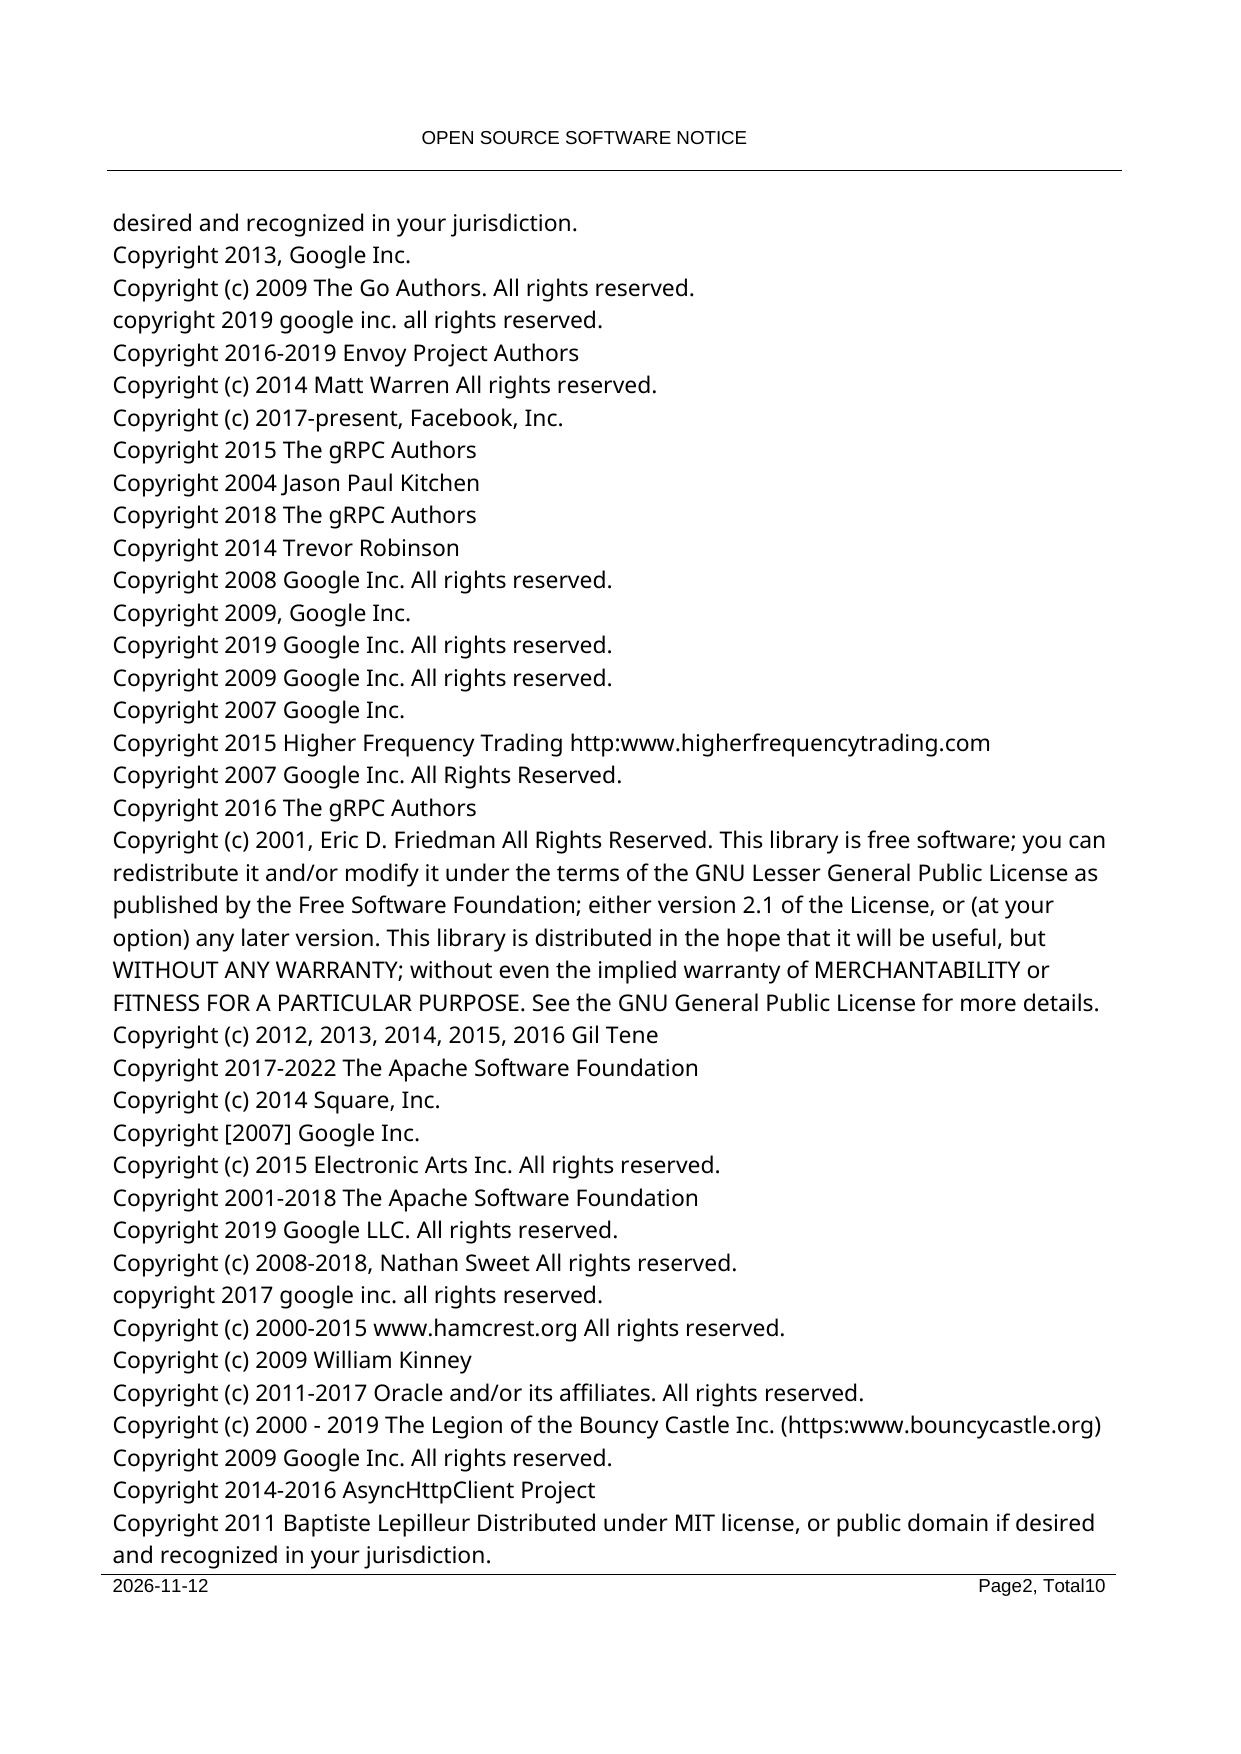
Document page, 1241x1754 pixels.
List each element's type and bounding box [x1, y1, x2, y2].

text [112, 206, 1128, 1571]
